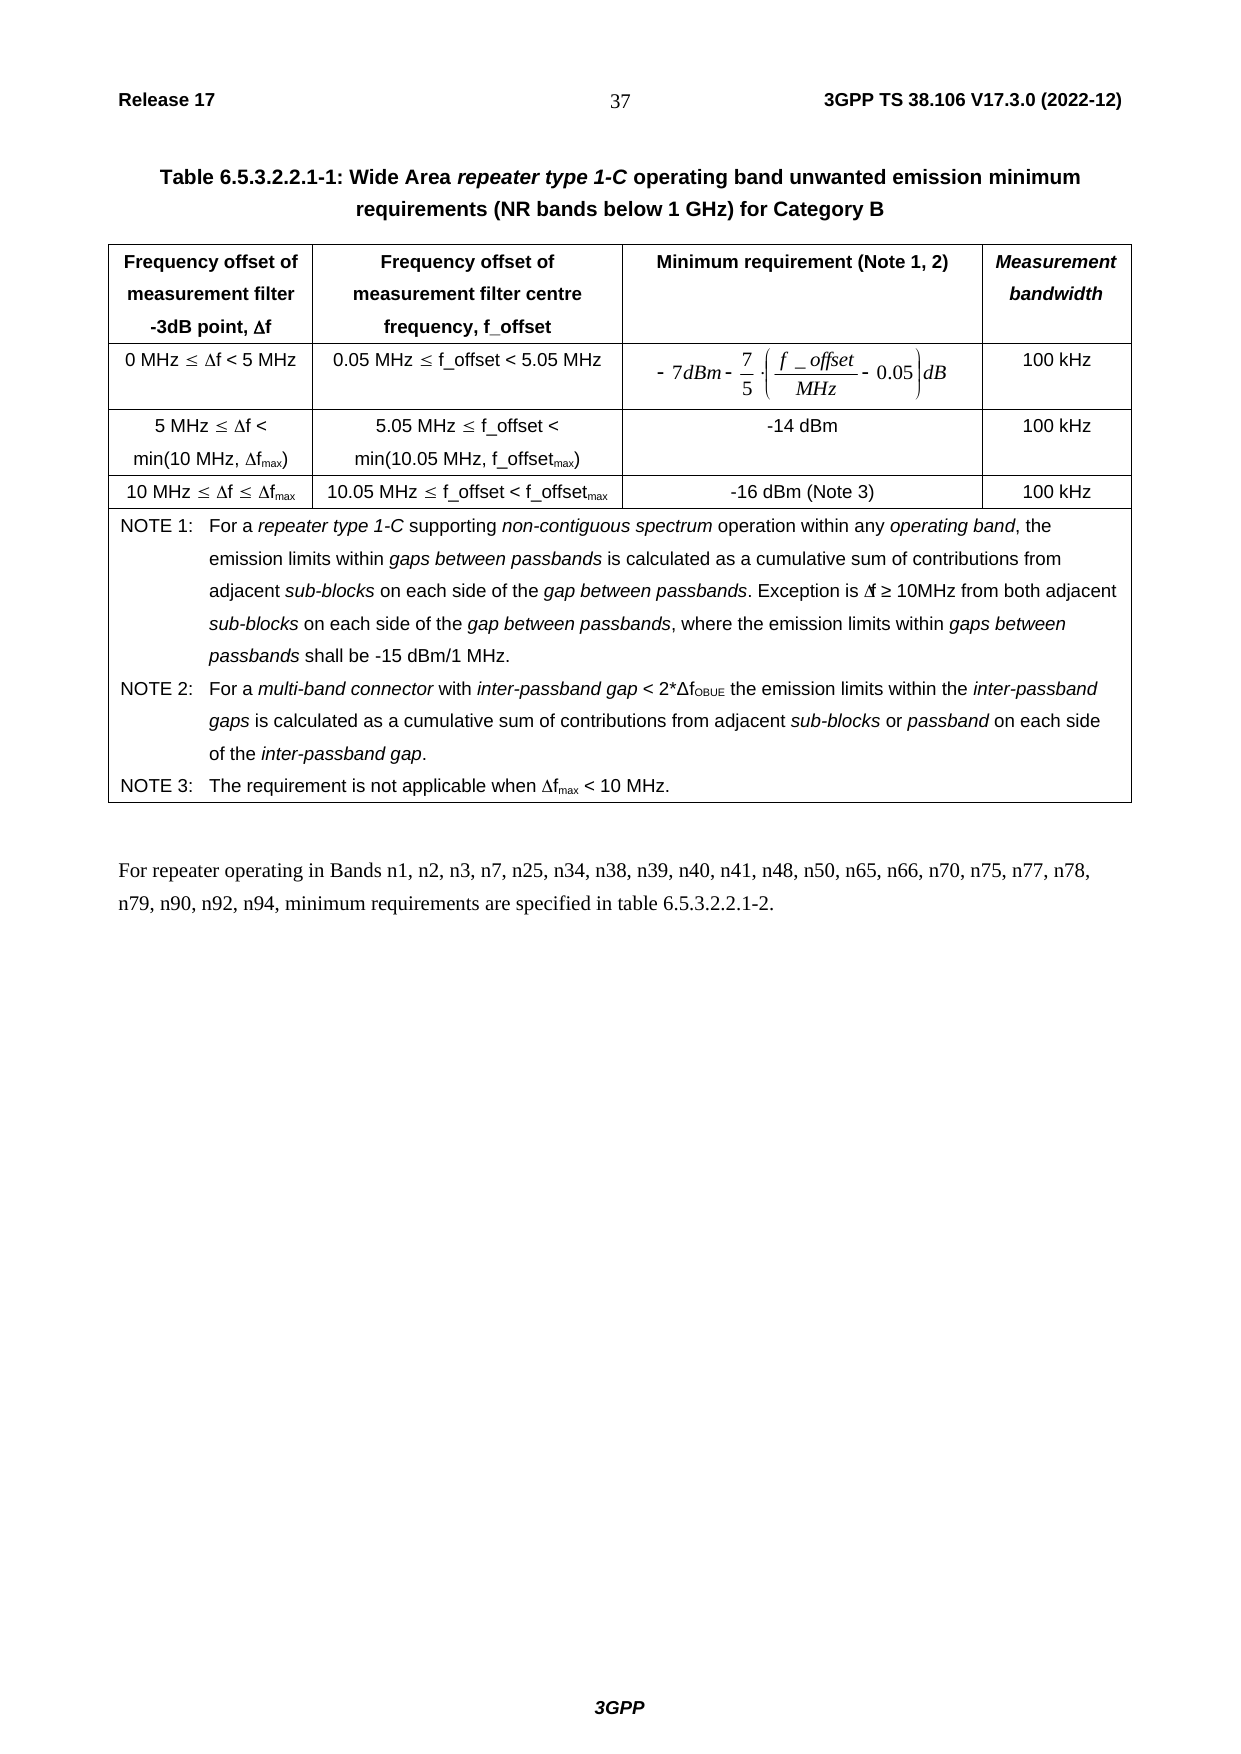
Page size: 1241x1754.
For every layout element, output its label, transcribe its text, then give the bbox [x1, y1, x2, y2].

text Table 6.5.3.2.2.1-1: Wide Area repeater type 1-C operating band unwanted emission minimum requirements (NR bands below 1 GHz) for Category B [118, 160, 1122, 225]
table_header Frequency offset of measurement filter -3dB point, f [109, 245, 312, 343]
table_cell 0 MHz f < 5 MHz [109, 344, 312, 409]
table_cell [623, 344, 982, 409]
table_cell 10 MHz f fmax [109, 476, 312, 508]
table_cell 100 kHz [983, 476, 1131, 508]
table_cell NOTE 1: For a repeater type 1-C supporting non-contiguous spectrum operation within any operating band, the emission limits within gaps between passbands is calculated as a cumulative sum of contributions from adjacent sub-blocks on each side of the gap between passbands. Exception is f ≥ 10MHz from both adjacent sub-blocks on each side of the gap between passbands, where the emission limits within gaps between passbands shall be -15 dBm/1 MHz. NOTE 2: For a multi-band connector with inter-passband gap < 2*ΔfOBUE the emission limits within the inter-passband gaps is calculated as a cumulative sum of contributions from adjacent sub-blocks or passband on each side of the inter-passband gap. NOTE 3: The requirement is not applicable when fmax < 10 MHz. [109, 509, 1131, 802]
table_header Minimum requirement (Note 1, 2) [623, 245, 982, 343]
table_cell 5 MHz f < min(10 MHz, fmax) [109, 410, 312, 475]
table_cell 100 kHz [983, 410, 1131, 475]
table_cell -16 dBm (Note 3) [623, 476, 982, 508]
table_header Measurement bandwidth [983, 245, 1131, 343]
table_cell 5.05 MHz f_offset < min(10.05 MHz, f_offsetmax) [313, 410, 622, 475]
text For repeater operating in Bands n1, n2, n3, n7, n25, n34, n38, n39, n40, n41, n48, n50, n65, n66, n70, n75, n77, n78, n79, n90, n92, n94, minimum requirements are specified in table 6.5.3.2.2.1-2. [118, 854, 1122, 919]
table_cell 100 kHz [983, 344, 1131, 409]
table_cell 0.05 MHz f_offset < 5.05 MHz [313, 344, 622, 409]
table_cell -14 dBm [623, 410, 982, 475]
table_cell 10.05 MHz f_offset < f_offsetmax [313, 476, 622, 508]
table_header Frequency offset of measurement filter centre frequency, f_offset [313, 245, 622, 343]
